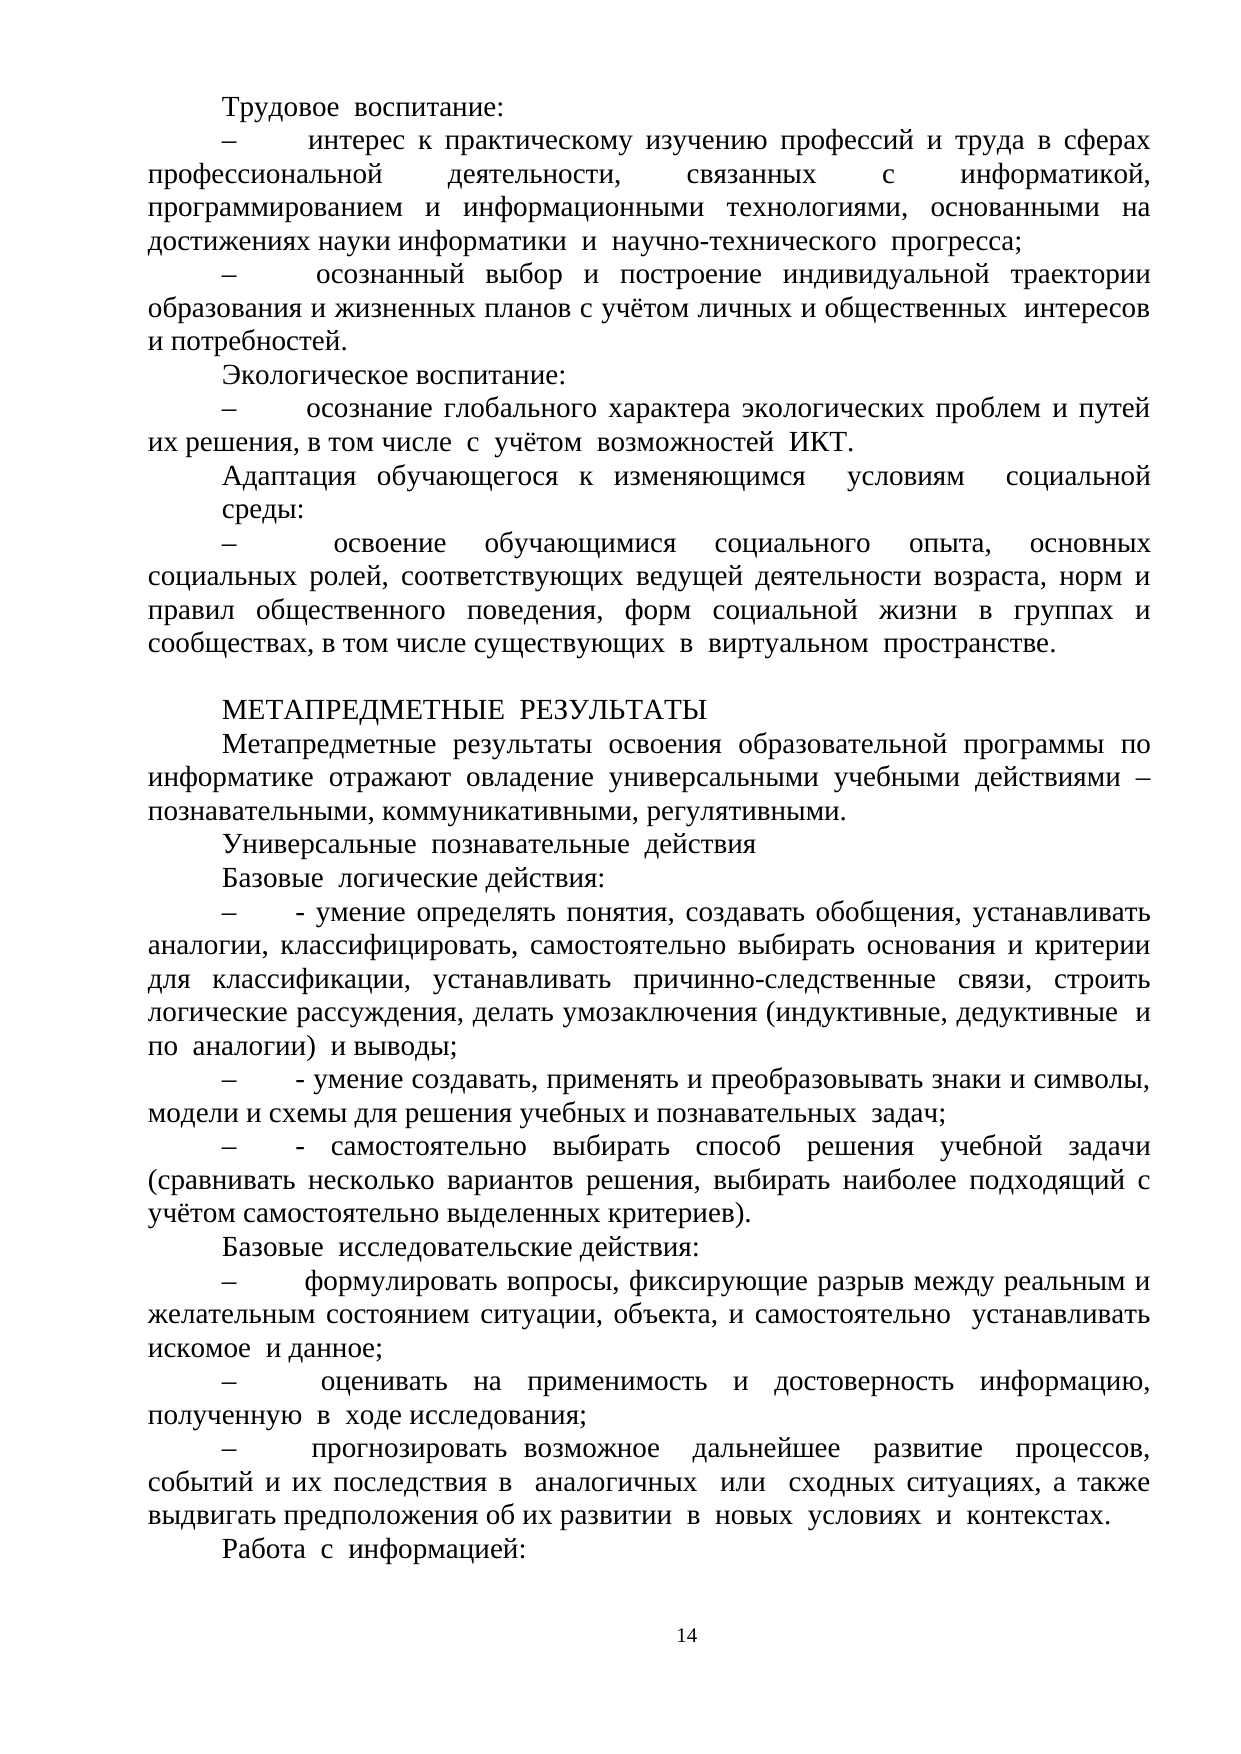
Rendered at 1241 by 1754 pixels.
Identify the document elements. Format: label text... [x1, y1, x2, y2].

list - самостоятельно выбирать способ решения учебной задачи (сравнивать несколько вариантов решения, выбирать наиболее подходящий с учётом самостоятельно выделенных критериев). [148, 1128, 1152, 1229]
text Универсальные познавательные действия [148, 827, 1152, 860]
list осознание глобального характера экологических проблем и путей их решения, в том числе с учётом возможностей ИКТ. [148, 391, 1152, 458]
text Базовые логические действия: [148, 860, 1152, 894]
text Базовые исследовательские действия: [148, 1229, 1152, 1263]
list формулировать вопросы, фиксирующие разрыв между реальным и желательным состоянием ситуации, объекта, и самостоятельно устанавливать искомое и данное; [148, 1263, 1152, 1363]
list освоение обучающимися социального опыта, основных социальных ролей, соответствующих ведущей деятельности возраста, норм и правил общественного поведения, форм социальной жизни в группах и сообществах, в том числе существующих в виртуальном пространстве. [148, 525, 1152, 659]
list интерес к практическому изучению профессий и труда в сферах профессиональной деятельности, связанных с информатикой, программированием и информационными технологиями, основанными на достижениях науки информатики и научно-технического прогресса; [148, 122, 1152, 256]
list - умение определять понятия, создавать обобщения, устанавливать аналогии, классифицировать, самостоятельно выбирать основания и критерии для классификации, устанавливать причинно-следственные связи, строить логические рассуждения, делать умозаключения (индуктивные, дедуктивные и по аналогии) и выводы; [148, 894, 1152, 1061]
list осознанный выбор и построение индивидуальной траектории образования и жизненных планов с учётом личных и общественных интересов и потребностей. [148, 256, 1152, 357]
list - умение создавать, применять и преобразовывать знаки и символы, модели и схемы для решения учебных и познавательных задач; [148, 1061, 1152, 1128]
list Экологическое воспитание: [222, 357, 1152, 391]
text МЕТАПРЕДМЕТНЫЕ РЕЗУЛЬТАТЫ [148, 692, 1152, 726]
list оценивать на применимость и достоверность информацию, полученную в ходе исследования; [148, 1363, 1152, 1430]
list прогнозировать возможное дальнейшее развитие процессов, событий и их последствия в аналогичных или сходных ситуациях, а также выдвигать предположения об их развитии в новых условиях и контекстах. [148, 1430, 1152, 1531]
text Трудовое воспитание: [148, 89, 1152, 122]
text Метапредметные результаты освоения образовательной программы по информатике отражают овладение универсальными учебными действиями – познавательными, коммуникативными, регулятивными. [148, 726, 1152, 827]
list Адаптация обучающегося к изменяющимся условиям социальной среды: [222, 458, 1152, 525]
text Работа с информацией: [148, 1531, 1152, 1564]
